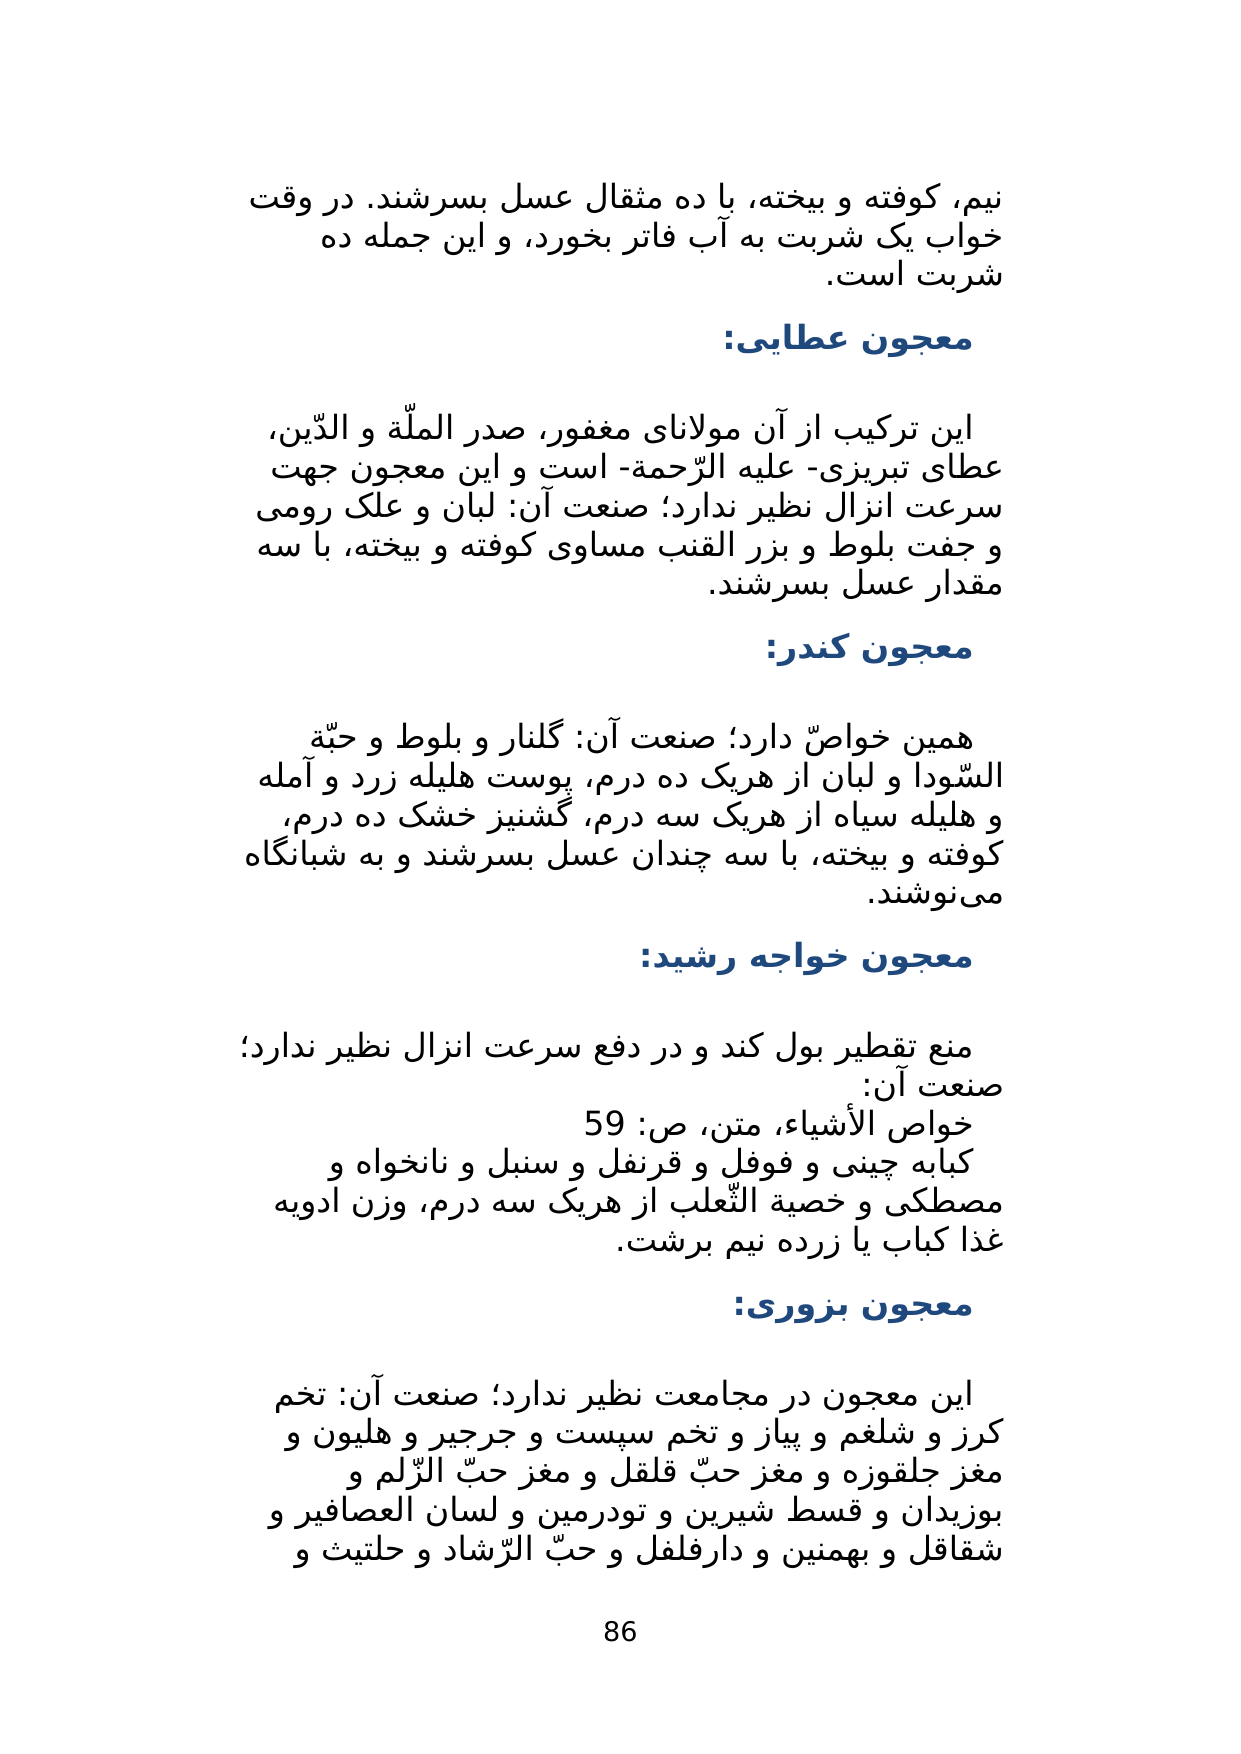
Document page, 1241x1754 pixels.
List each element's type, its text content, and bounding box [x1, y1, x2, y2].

text این ترکیب از آن مولانای مغفور، صدر الملّة و الدّین، عطای تبریزی- علیه الرّحمة- است و این معجون جهت سرعت انزال نظیر ندارد؛ صنعت آن: لبان و علک رومی و جفت بلوط و بزر القنب مساوی کوفته و بیخته، با سه مقدار عسل بسرشند. [236, 408, 1004, 603]
subtitle معجون کندر: [236, 628, 1004, 667]
text کبابه چینی و فوفل و قرنفل و سنبل و نانخواه و مصطکی و خصیة الثّعلب از هریک سه درم، وزن ادویه غذا کباب یا زرده نیم برشت. [236, 1143, 1004, 1259]
text خواص الأشیاء، متن، ص: 59 [236, 1104, 1004, 1143]
subtitle معجون خواجه رشید: [236, 937, 1004, 976]
subtitle معجون بزوری: [236, 1284, 1004, 1323]
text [236, 1374, 1004, 1568]
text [236, 177, 1004, 294]
subtitle معجون عطایی: [236, 319, 1004, 358]
text منع تقطیر بول کند و در دفع سرعت انزال نظیر ندارد؛ صنعت آن: [236, 1026, 1004, 1104]
text همین خواصّ دارد؛ صنعت آن: گلنار و بلوط و حبّة السّودا و لبان از هریک ده درم، پوست هلیله زرد و آمله و هلیله سیاه از هریک سه درم، گشنیز خشک ده درم، کوفته و بیخته، با سه چندان عسل بسرشند و به شبانگاه می‌نوشند. [236, 717, 1004, 912]
